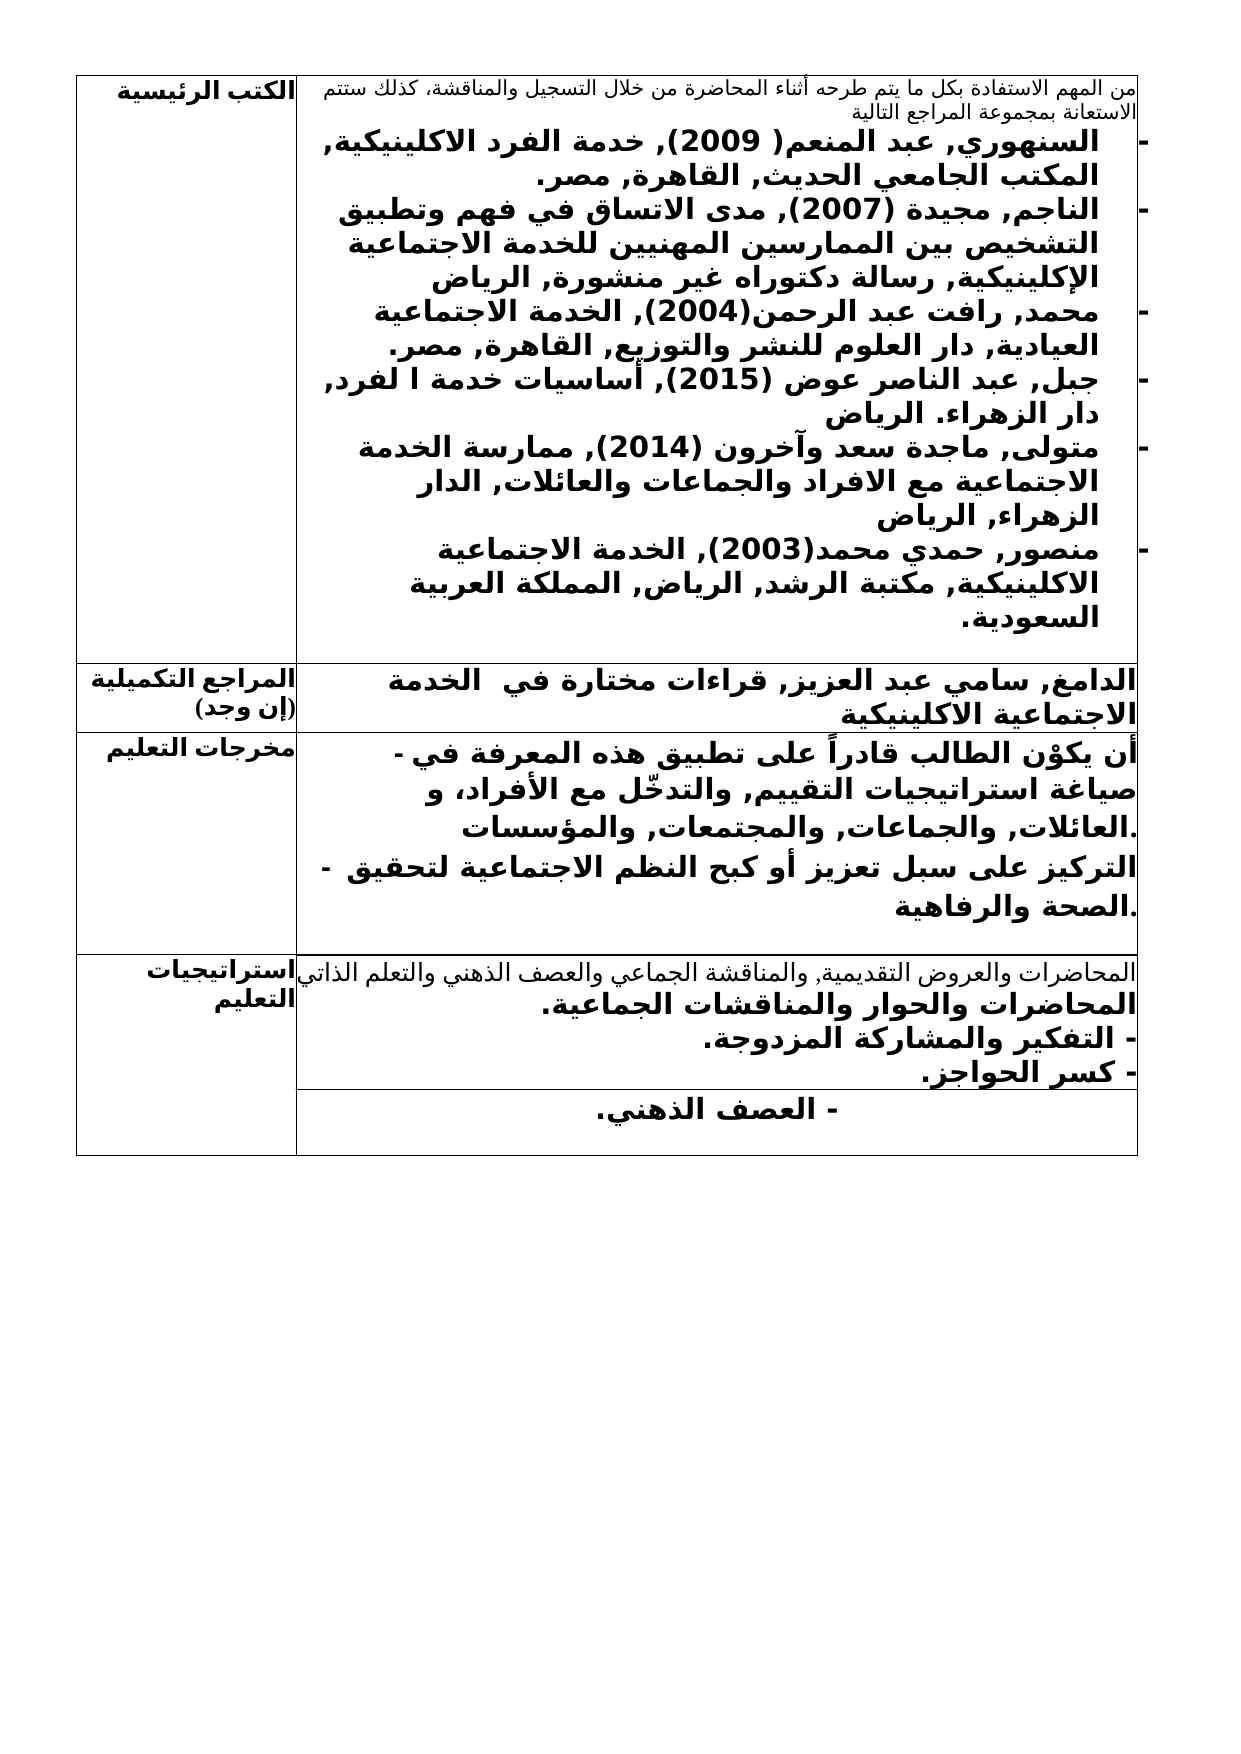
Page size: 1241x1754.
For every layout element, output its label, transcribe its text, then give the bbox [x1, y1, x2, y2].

table_cell استراتيجيات التعليم [77, 955, 296, 1155]
table_cell المحاضرات والعروض التقديمية, والمناقشة الجماعي والعصف الذهني والتعلم الذاتي المحاضرات والحوار والمناقشات الجماعية. - التفكير والمشاركة المزدوجة. - كسر الحواجز. - العصف الذهني. [297, 1090, 1137, 1155]
table_cell الكتب الرئيسية [77, 76, 296, 663]
table_cell من المهم الاستفادة بكل ما يتم طرحه أثناء المحاضرة من خلال التسجيل والمناقشة، كذلك ستتم الاستعانة بمجموعة المراجع التالية السنهوري, عبد المنعم( 2009), خدمة الفرد الاكلينيكية, المكتب الجامعي الحديث, القاهرة, مصر. الناجم, مجيدة (2007), مدى الاتساق في فهم وتطبيق التشخيص بين الممارسين المهنيين للخدمة الاجتماعية الإكلينيكية, رسالة دكتوراه غير منشورة, الرياض محمد, رافت عبد الرحمن(2004), الخدمة الاجتماعية العيادية, دار العلوم للنشر والتوزيع, القاهرة, مصر. جبل, عبد الناصر عوض (2015), أساسيات خدمة ا لفرد, دار الزهراء. الرياض متولى, ماجدة سعد وآخرون (2014), ممارسة الخدمة الاجتماعية مع الافراد والجماعات والعائلات, الدار الزهراء, الرياض منصور, حمدي محمد(2003), الخدمة الاجتماعية الاكلينيكية, مكتبة الرشد, الرياض, المملكة العربية السعودية. [297, 76, 1137, 663]
table_cell الدامغ, سامي عبد العزيز, قراءات مختارة في الخدمة الاجتماعية الاكلينيكية [297, 664, 1137, 732]
table_cell المراجع التكميلية (إن وجد) [77, 664, 296, 732]
table_cell - أن يكوْن الطالب قادراً على تطبيق هذه المعرفة في صياغة استراتيجيات التقييم, والتدخّل مع الأفراد، و العائلات, والجماعات, والمجتمعات, والمؤسسات. - التركيز على سبل تعزيز أو كبح النظم الاجتماعية لتحقيق الصحة والرفاهية. [297, 733, 1137, 954]
table_cell مخرجات التعليم [77, 733, 296, 954]
table_cell المحاضرات والعروض التقديمية, والمناقشة الجماعي والعصف الذهني والتعلم الذاتي المحاضرات والحوار والمناقشات الجماعية. - التفكير والمشاركة المزدوجة. - كسر الحواجز. - العصف الذهني. [297, 956, 1137, 1089]
